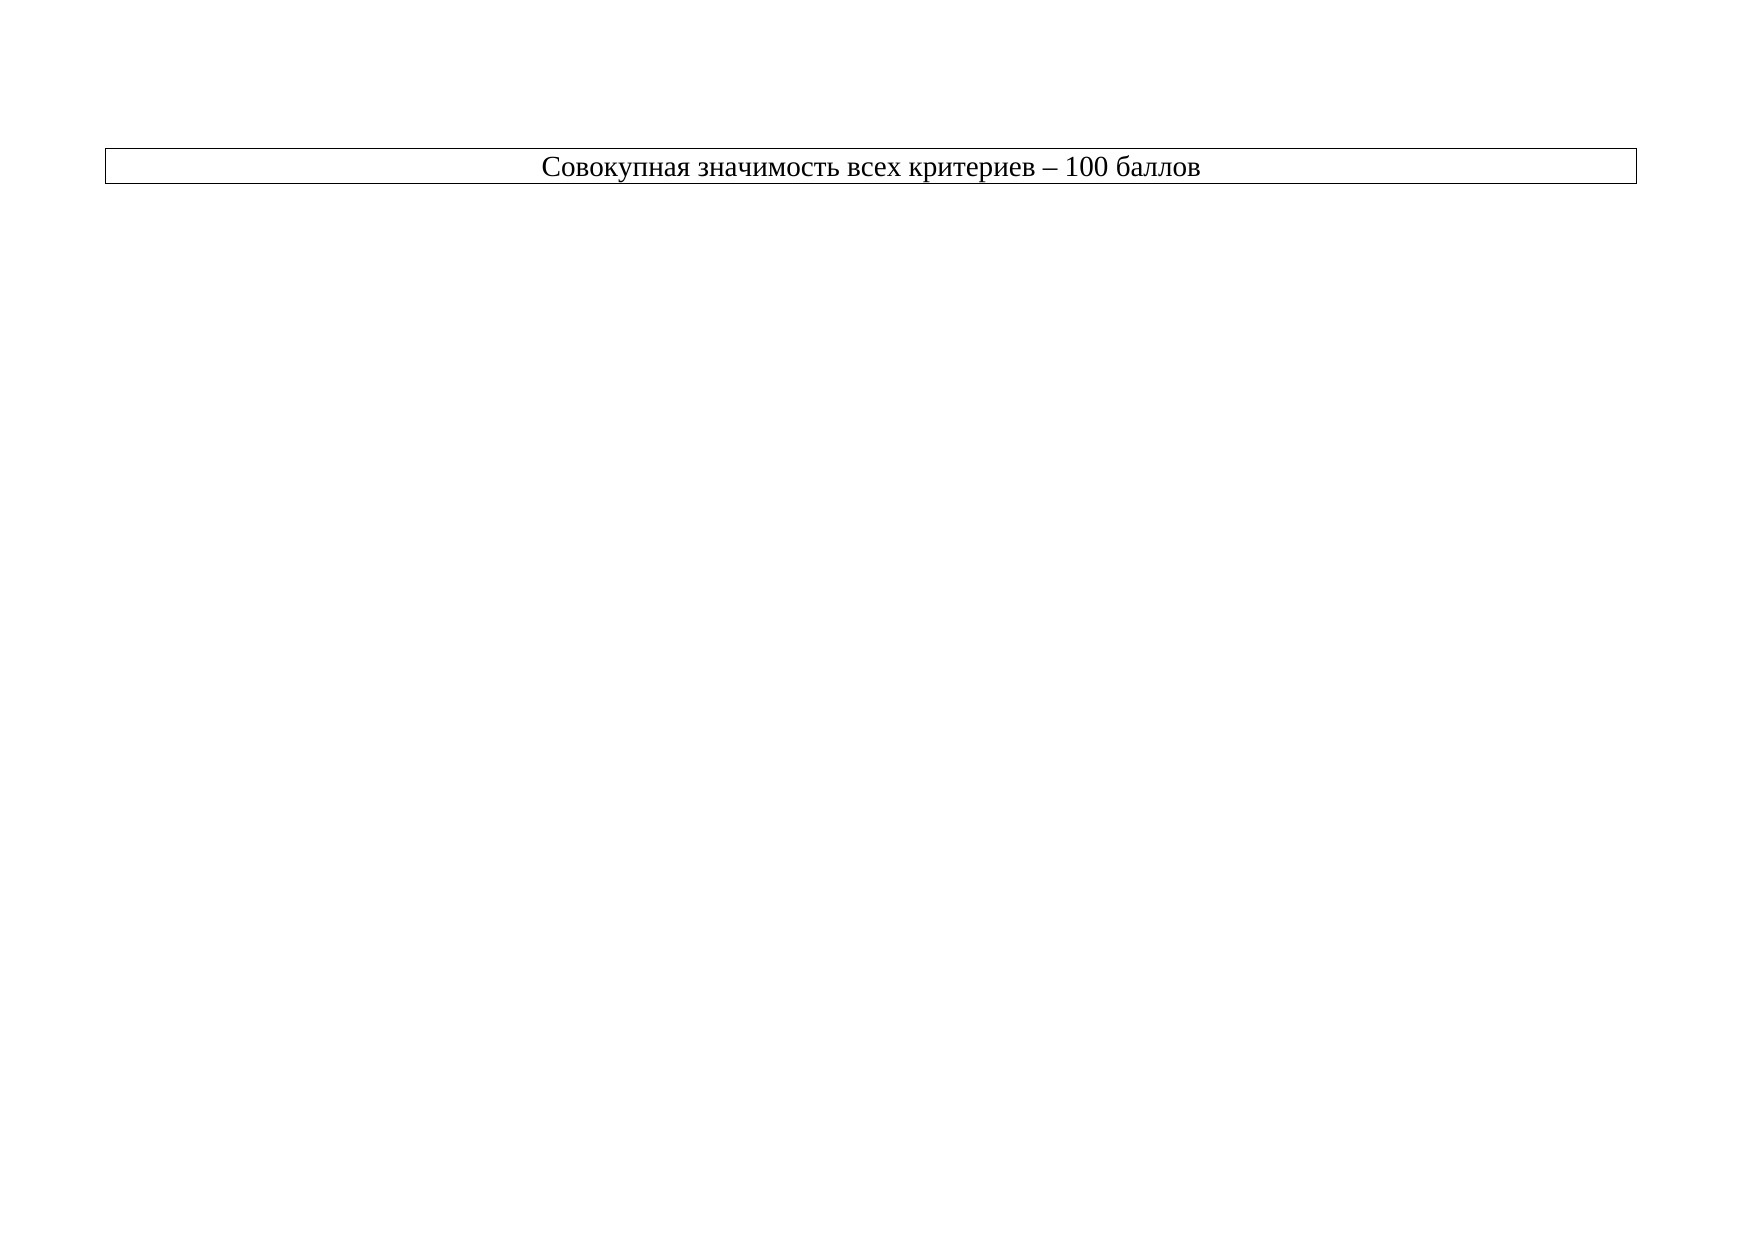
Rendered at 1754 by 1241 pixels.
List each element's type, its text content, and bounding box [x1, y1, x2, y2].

table_header Совокупная значимость всех критериев – 100 баллов [106, 149, 1636, 183]
